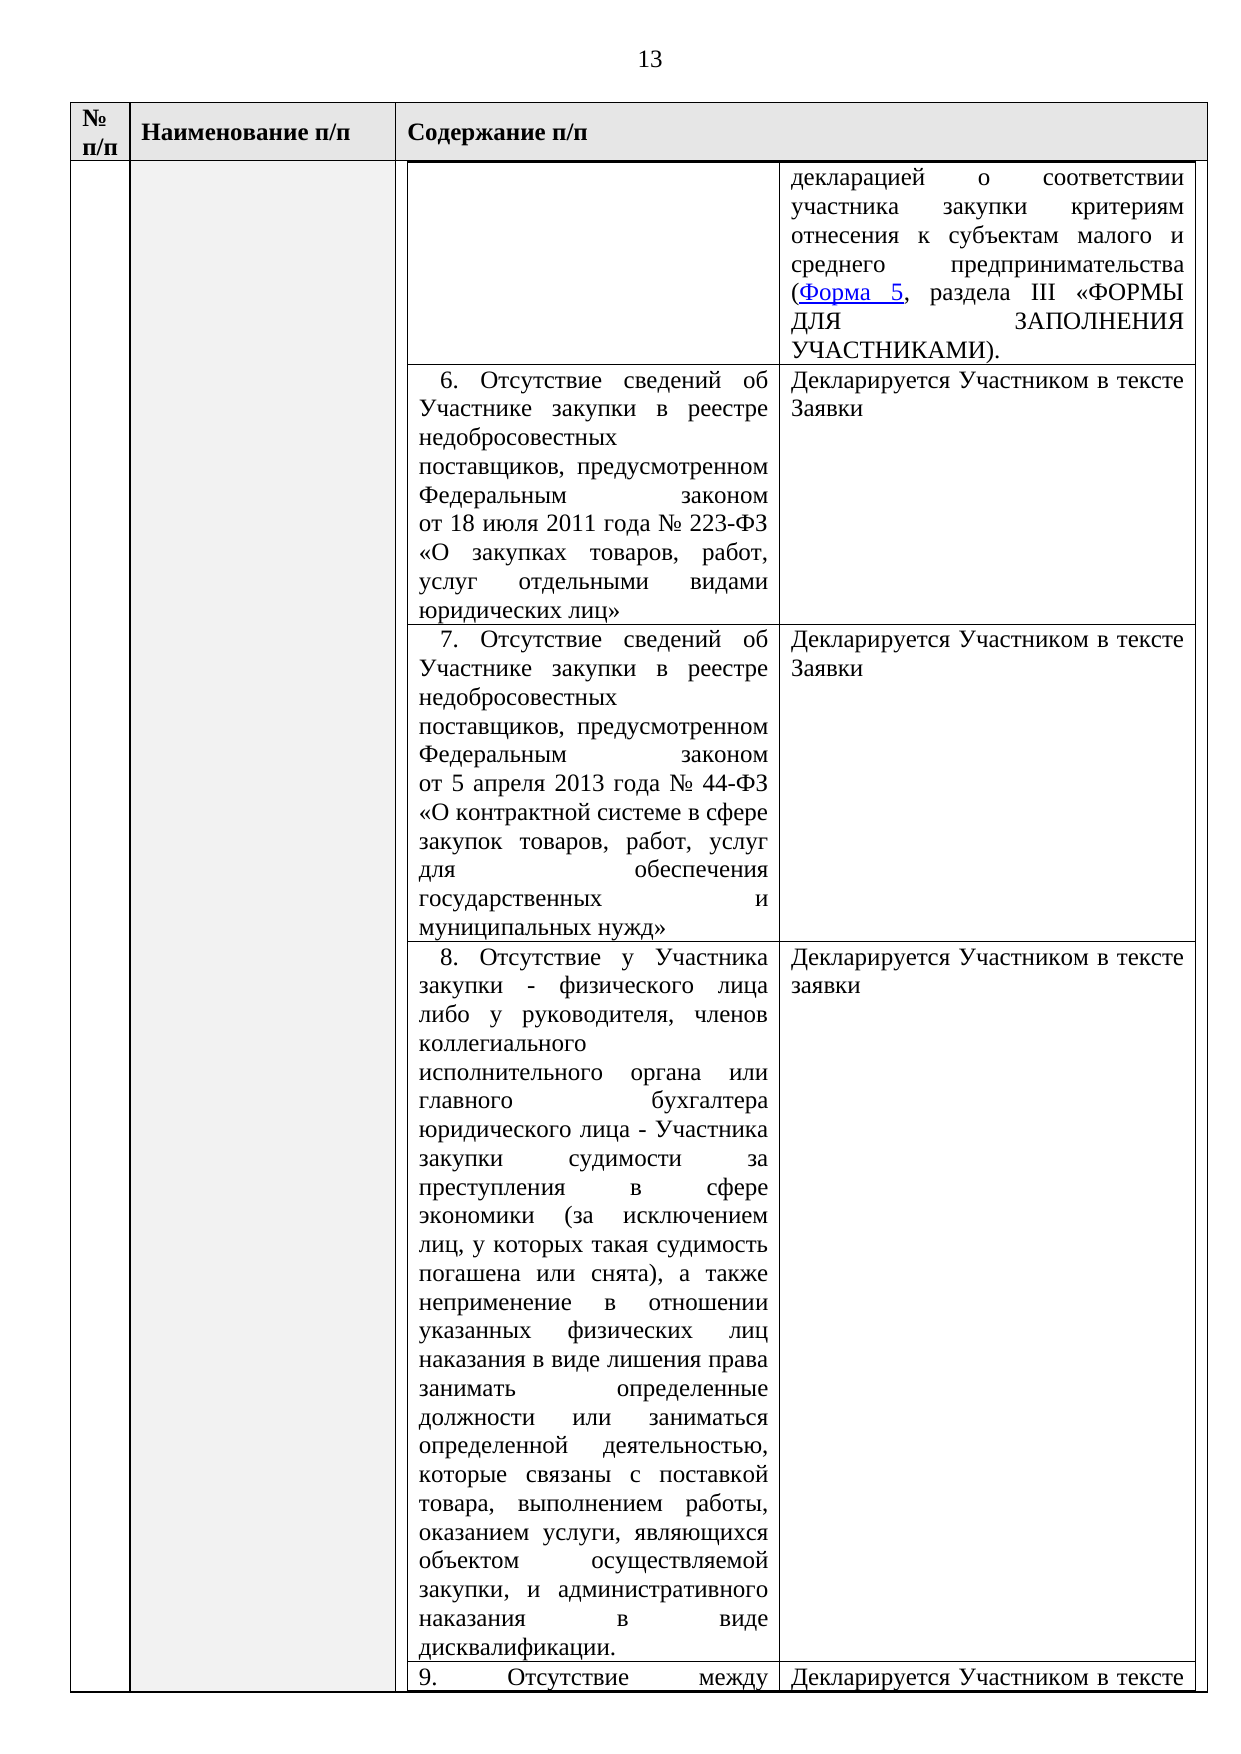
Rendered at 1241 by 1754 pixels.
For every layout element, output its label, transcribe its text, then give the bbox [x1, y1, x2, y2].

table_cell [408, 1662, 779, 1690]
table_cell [408, 942, 779, 1661]
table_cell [408, 163, 779, 364]
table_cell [396, 161, 407, 1691]
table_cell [1196, 161, 1207, 1691]
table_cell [780, 163, 1195, 364]
table_header Наименование п/п [131, 103, 395, 160]
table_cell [780, 1662, 1195, 1690]
table_header Содержание п/п [396, 103, 1207, 160]
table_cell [780, 942, 1195, 1661]
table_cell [131, 161, 395, 1691]
table_cell [71, 161, 129, 1691]
table_header № п/п [71, 103, 129, 160]
